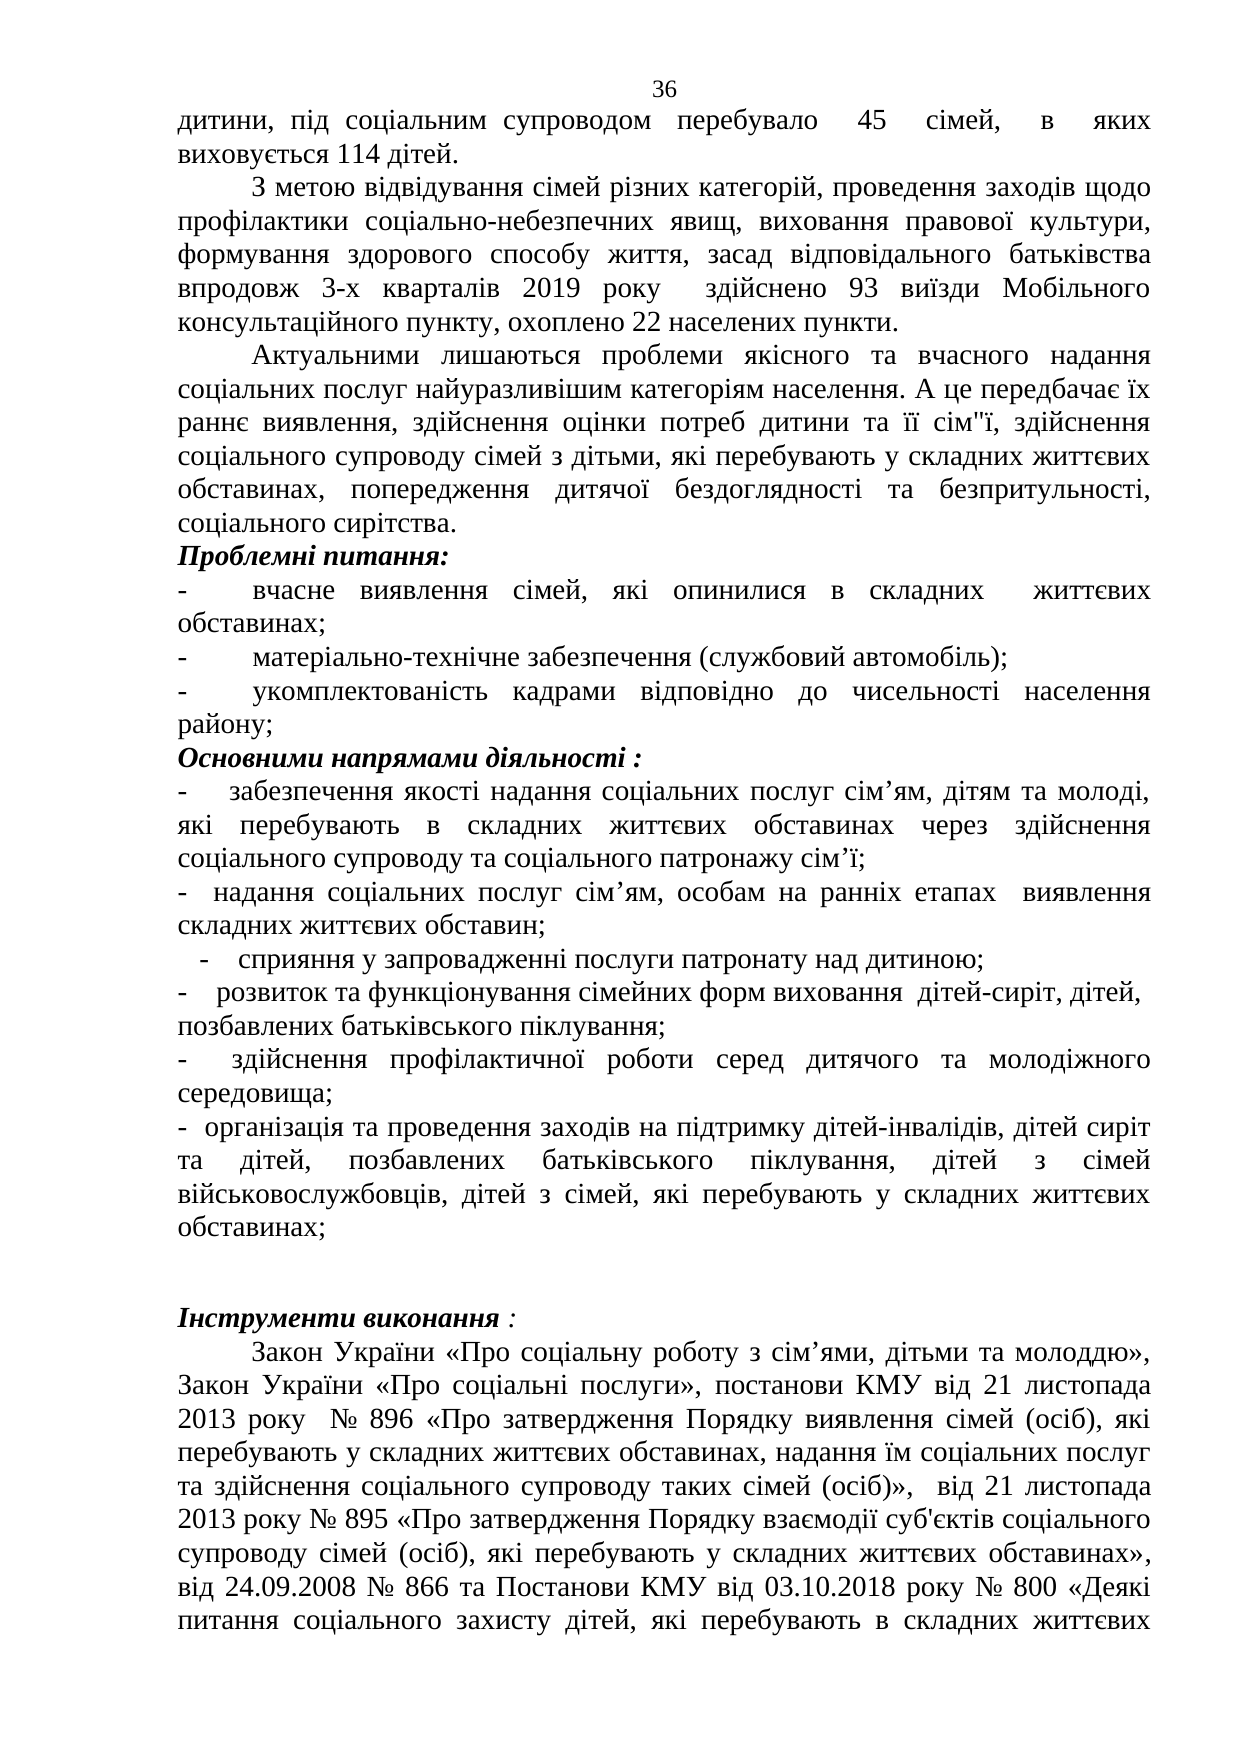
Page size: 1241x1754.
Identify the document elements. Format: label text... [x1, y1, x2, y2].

text Актуальними лишаються проблеми якісного та вчасного надання соціальних послуг найуразливішим категоріям населення. А це передбачає їх раннє виявлення, здійснення оцінки потреб дитини та її сім"ї, здійснення соціального супроводу сімей з дітьми, які перебувають у складних життєвих обставинах, попередження дитячої бездоглядності та безпритульності, соціального сирітства. [177, 337, 1152, 538]
subtitle - забезпечення якості надання соціальних послуг сім’ям, дітям та молоді, які перебувають в складних життєвих обставинах через здійснення соціального супроводу та соціального патронажу сім’ї; [177, 773, 1152, 874]
subtitle - здійснення профілактичної роботи серед дитячого та молодіжного середовища; [177, 1042, 1152, 1109]
text Інструменти виконання : [177, 1300, 1152, 1334]
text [177, 102, 1152, 169]
subtitle Основними напрямами діяльності : [177, 740, 1152, 773]
list укомплектованість кадрами відповідно до чисельності населення району; [177, 673, 1152, 740]
text - розвиток та функціонування сімейних форм виховання дітей-сиріт, дітей, позбавлених батьківського піклування; [177, 974, 1152, 1042]
text З метою відвідування сімей різних категорій, проведення заходів щодо профілактики соціально-небезпечних явищ, виховання правової культури, формування здорового способу життя, засад відповідального батьківства впродовж 3-х кварталів 2019 року здійснено 93 виїзди Мобільного консультаційного пункту, охоплено 22 населених пункти. [177, 169, 1152, 337]
list матеріально-технічне забезпечення (службовий автомобіль); [177, 639, 1152, 673]
subtitle - організація та проведення заходів на підтримку дітей-інвалідів, дітей сиріт та дітей, позбавлених батьківського піклування, дітей з сімей військовослужбовців, дітей з сімей, які перебувають у складних життєвих обставинах; [177, 1109, 1152, 1243]
subtitle - сприяння у запровадженні послуги патронату над дитиною; [177, 941, 1152, 974]
list вчасне виявлення сімей, які опинилися в складних життєвих обставинах; [177, 572, 1152, 639]
subtitle - надання соціальних послуг сім’ям, особам на ранніх етапах виявлення складних життєвих обставин; [177, 874, 1152, 941]
text Проблемні питання: [177, 538, 1152, 572]
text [177, 1334, 1152, 1636]
